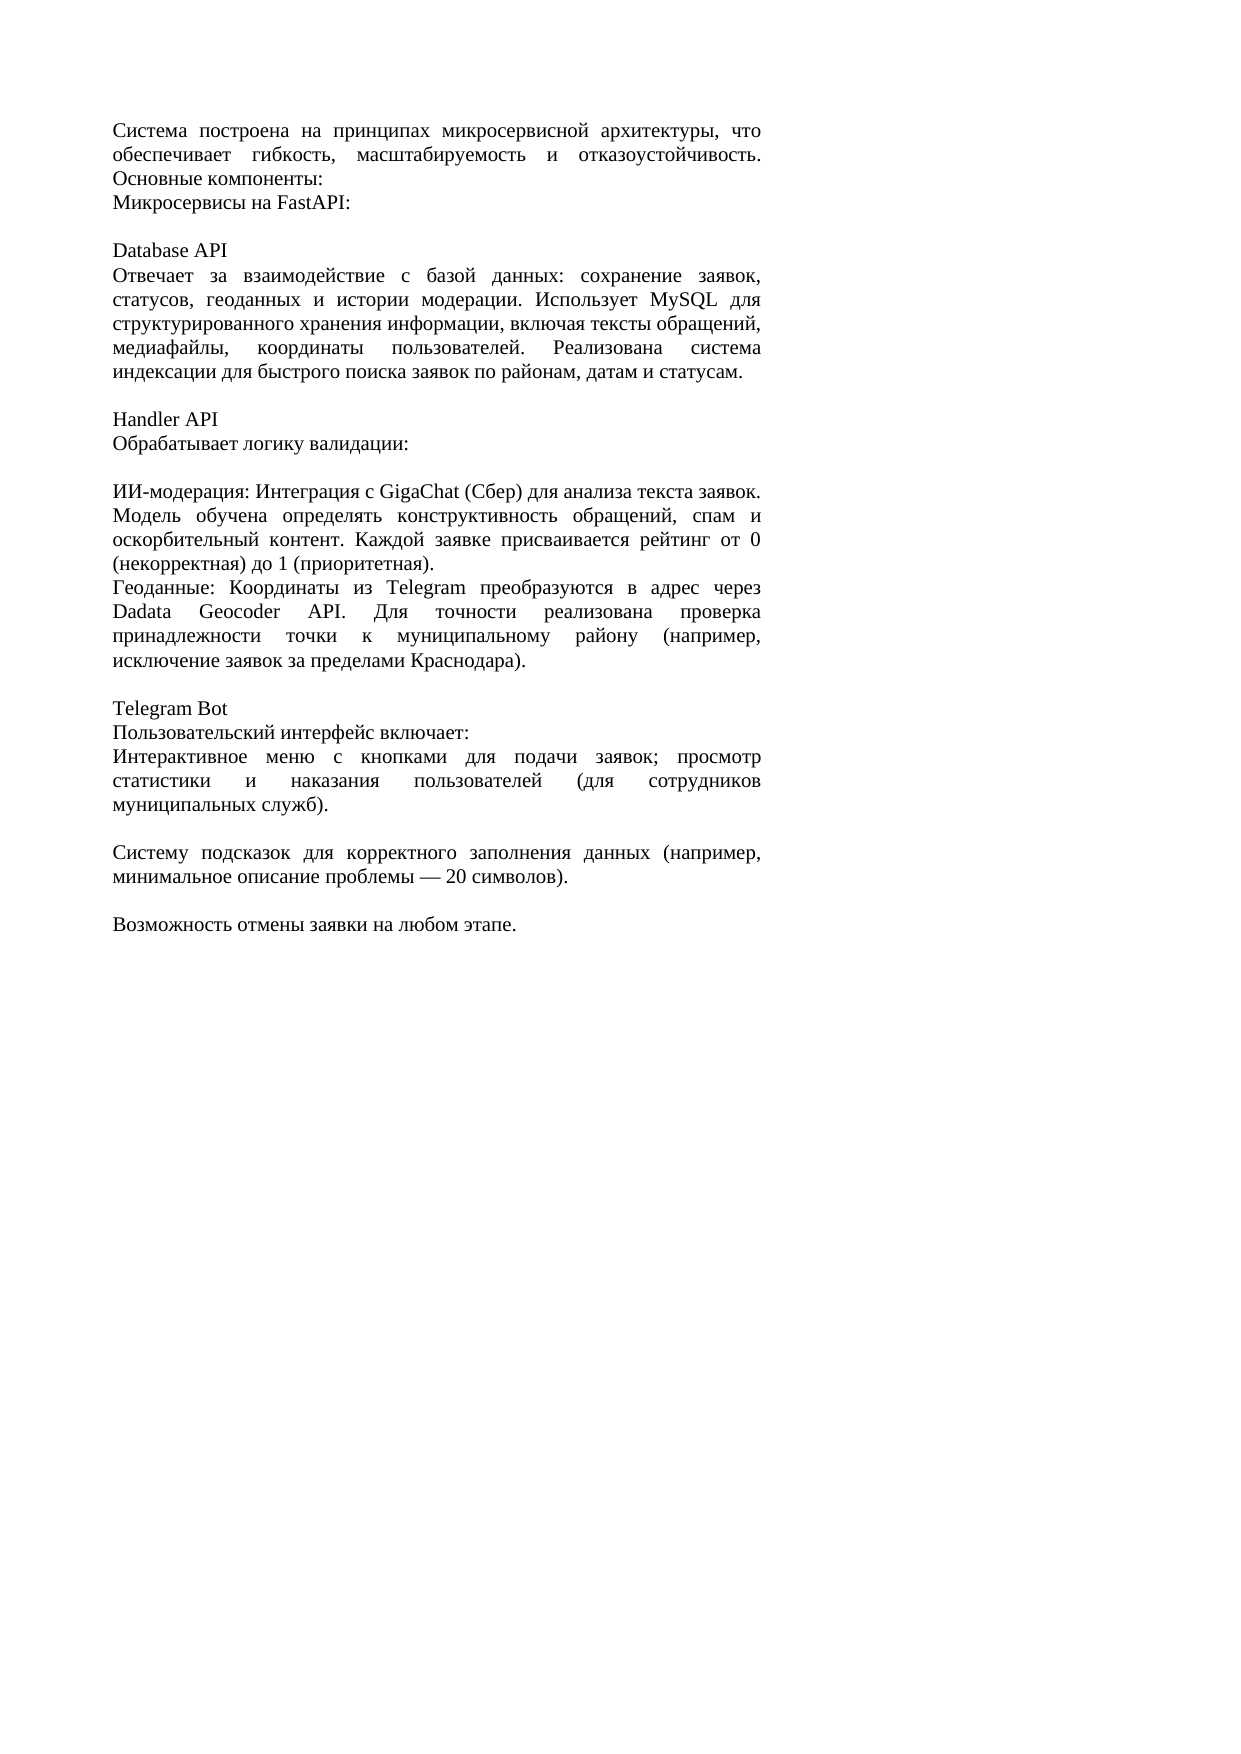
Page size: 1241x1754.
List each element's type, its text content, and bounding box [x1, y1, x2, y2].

text ИИ-модерация: Интеграция с GigaChat (Сбер) для анализа текста заявок. Модель обучена определять конструктивность обращений, спам и оскорбительный контент. Каждой заявке присваивается рейтинг от 0 (некорректная) до 1 (приоритетная). [112, 479, 762, 575]
text Telegram Bot [112, 696, 762, 720]
text Database API [112, 238, 762, 262]
text Обрабатывает логику валидации: [112, 431, 762, 455]
text Отвечает за взаимодействие с базой данных: сохранение заявок, статусов, геоданных и истории модерации. Использует MySQL для структурированного хранения информации, включая тексты обращений, медиафайлы, координаты пользователей. Реализована система индексации для быстрого поиска заявок по районам, датам и статусам. [112, 262, 762, 383]
text Микросервисы на FastAPI: [112, 190, 762, 214]
text Геоданные: Координаты из Telegram преобразуются в адрес через Dadata Geocoder API. Для точности реализована проверка принадлежности точки к муниципальному району (например, исключение заявок за пределами Краснодара). [112, 575, 762, 672]
text Систему подсказок для корректного заполнения данных (например, минимальное описание проблемы — 20 символов). [112, 840, 762, 888]
text Handler API [112, 407, 762, 431]
text Интерактивное меню с кнопками для подачи заявок; просмотр статистики и наказания пользователей (для сотрудников муниципальных служб). [112, 744, 762, 816]
text Возможность отмены заявки на любом этапе. [112, 912, 762, 936]
text Система построена на принципах микросервисной архитектуры, что обеспечивает гибкость, масштабируемость и отказоустойчивость. Основные компоненты: [112, 118, 762, 190]
text Пользовательский интерфейс включает: [112, 720, 762, 744]
